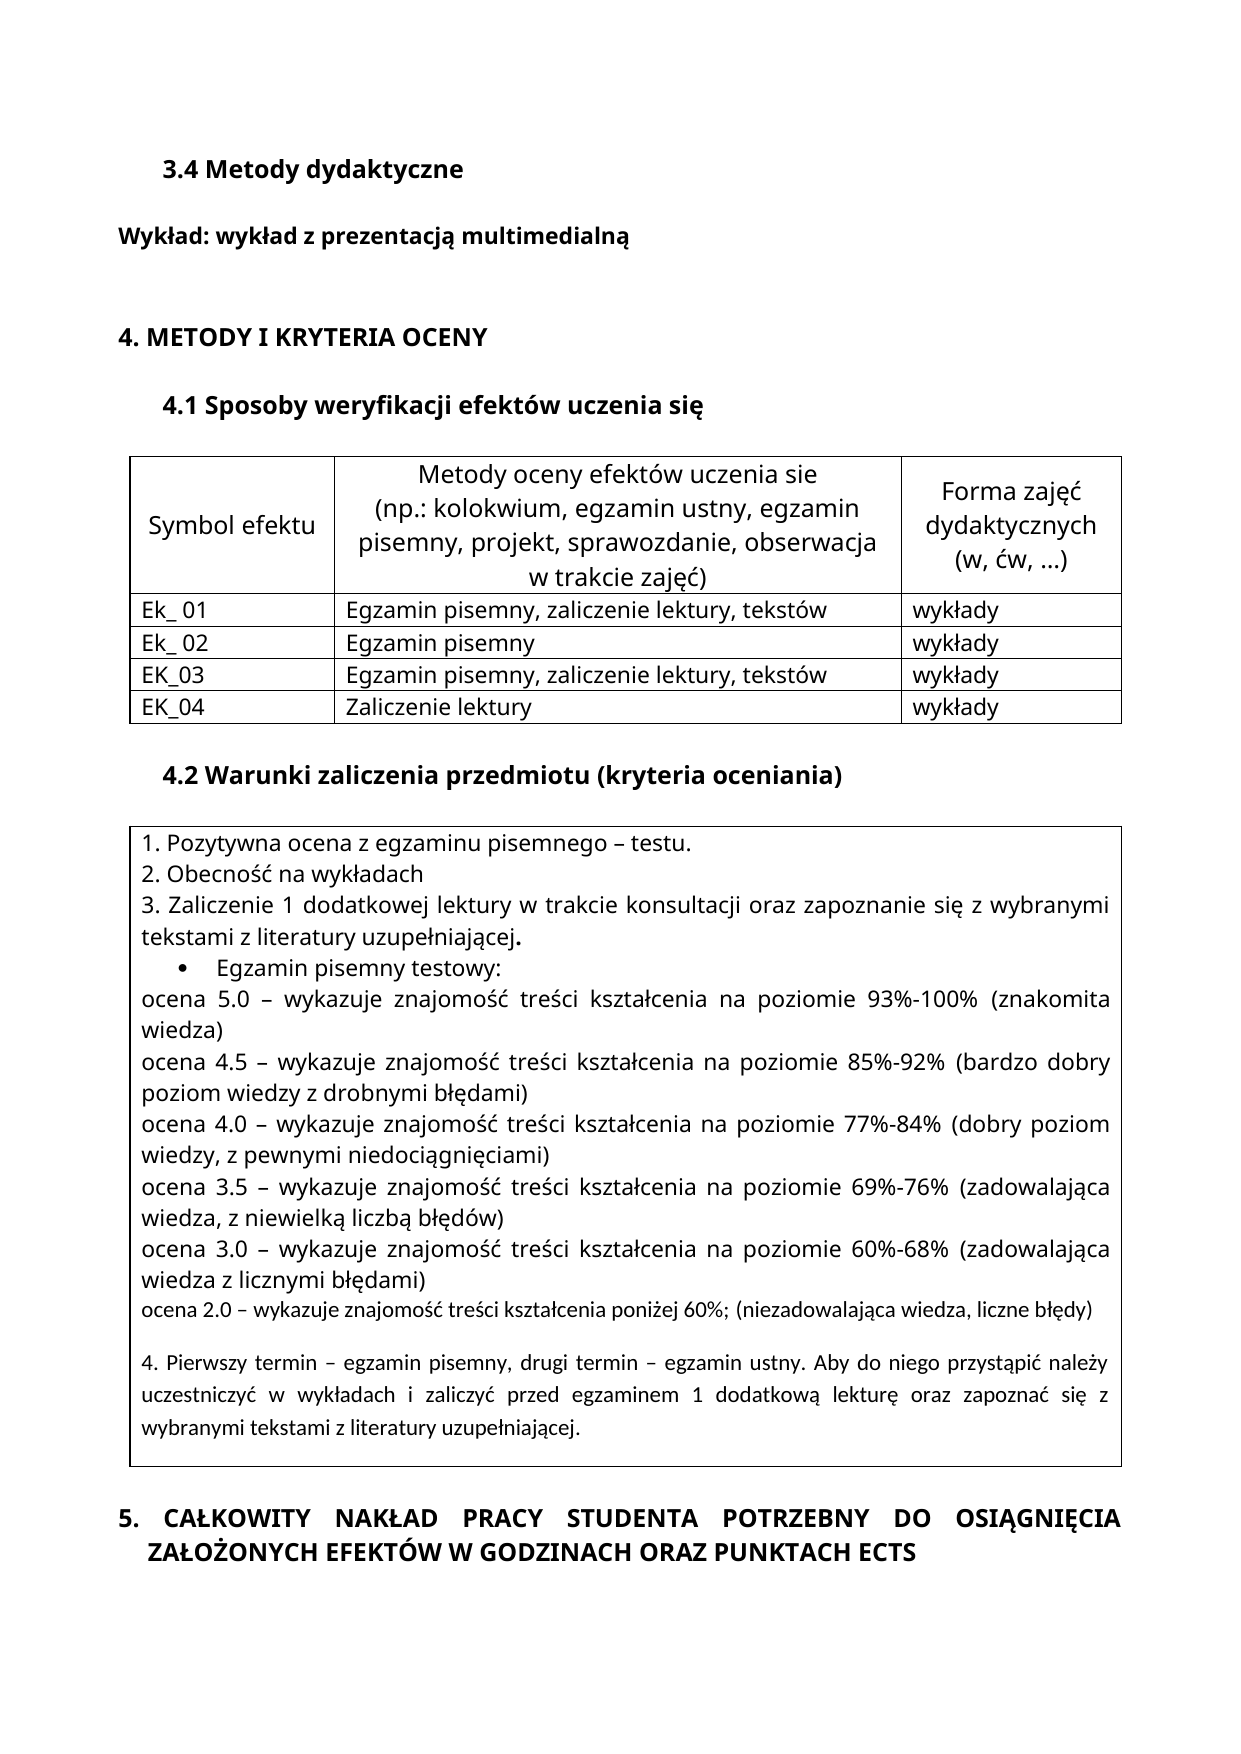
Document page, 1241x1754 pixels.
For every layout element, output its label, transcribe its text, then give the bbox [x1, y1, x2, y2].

table_cell wykłady [902, 594, 1121, 626]
table_cell wykłady [902, 691, 1121, 722]
table_cell wykłady [902, 659, 1121, 690]
table_header Symbol efektu [131, 457, 334, 593]
text 3.4 Metody dydaktyczne [162, 152, 1122, 186]
table_header Forma zajęć dydaktycznych (w, ćw, …) [902, 457, 1121, 593]
table_cell Egzamin pisemny, zaliczenie lektury, tekstów [335, 594, 901, 626]
table_cell EK_04 [131, 691, 334, 722]
table_header Metody oceny efektów uczenia sie (np.: kolokwium, egzamin ustny, egzamin pisemny, projekt, sprawozdanie, obserwacja w trakcie zajęć) [335, 457, 901, 593]
table_cell Ek_ 02 [131, 627, 334, 658]
table_cell wykłady [902, 627, 1121, 658]
table_cell EK_03 [131, 659, 334, 690]
text 4.2 Warunki zaliczenia przedmiotu (kryteria oceniania) [162, 757, 1122, 792]
text 4. METODY I KRYTERIA OCENY [118, 320, 1122, 354]
table_cell Zaliczenie lektury [335, 691, 901, 722]
table_cell Egzamin pisemny, zaliczenie lektury, tekstów [335, 659, 901, 690]
table_cell Ek_ 01 [131, 594, 334, 626]
text Wykład: wykład z prezentacją multimedialną [118, 220, 1122, 252]
table_header 1. Pozytywna ocena z egzaminu pisemnego – testu. 2. Obecność na wykładach 3. Zaliczenie 1 dodatkowej lektury w trakcie konsultacji oraz zapoznanie się z wybranymi tekstami z literatury uzupełniającej. Egzamin pisemny testowy: ocena 5.0 – wykazuje znajomość treści kształcenia na poziomie 93%-100% (znakomita wiedza) ocena 4.5 – wykazuje znajomość treści kształcenia na poziomie 85%-92% (bardzo dobry poziom wiedzy z drobnymi błędami) ocena 4.0 – wykazuje znajomość treści kształcenia na poziomie 77%-84% (dobry poziom wiedzy, z pewnymi niedociągnięciami) ocena 3.5 – wykazuje znajomość treści kształcenia na poziomie 69%-76% (zadowalająca wiedza, z niewielką liczbą błędów) ocena 3.0 – wykazuje znajomość treści kształcenia na poziomie 60%-68% (zadowalająca wiedza z licznymi błędami) ocena 2.0 – wykazuje znajomość treści kształcenia poniżej 60%; (niezadowalająca wiedza, liczne błędy) 4. Pierwszy termin – egzamin pisemny, drugi termin – egzamin ustny. Aby do niego przystąpić należy uczestniczyć w wykładach i zaliczyć przed egzaminem 1 dodatkową lekturę oraz zapoznać się z wybranymi tekstami z literatury uzupełniającej. [131, 827, 1121, 1466]
text 5. CAŁKOWITY NAKŁAD PRACY STUDENTA POTRZEBNY DO OSIĄGNIĘCIA ZAŁOŻONYCH EFEKTÓW W GODZINACH ORAZ PUNKTACH ECTS [118, 1501, 1122, 1569]
text 4.1 Sposoby weryfikacji efektów uczenia się [162, 388, 1122, 422]
table_cell Egzamin pisemny [335, 627, 901, 658]
